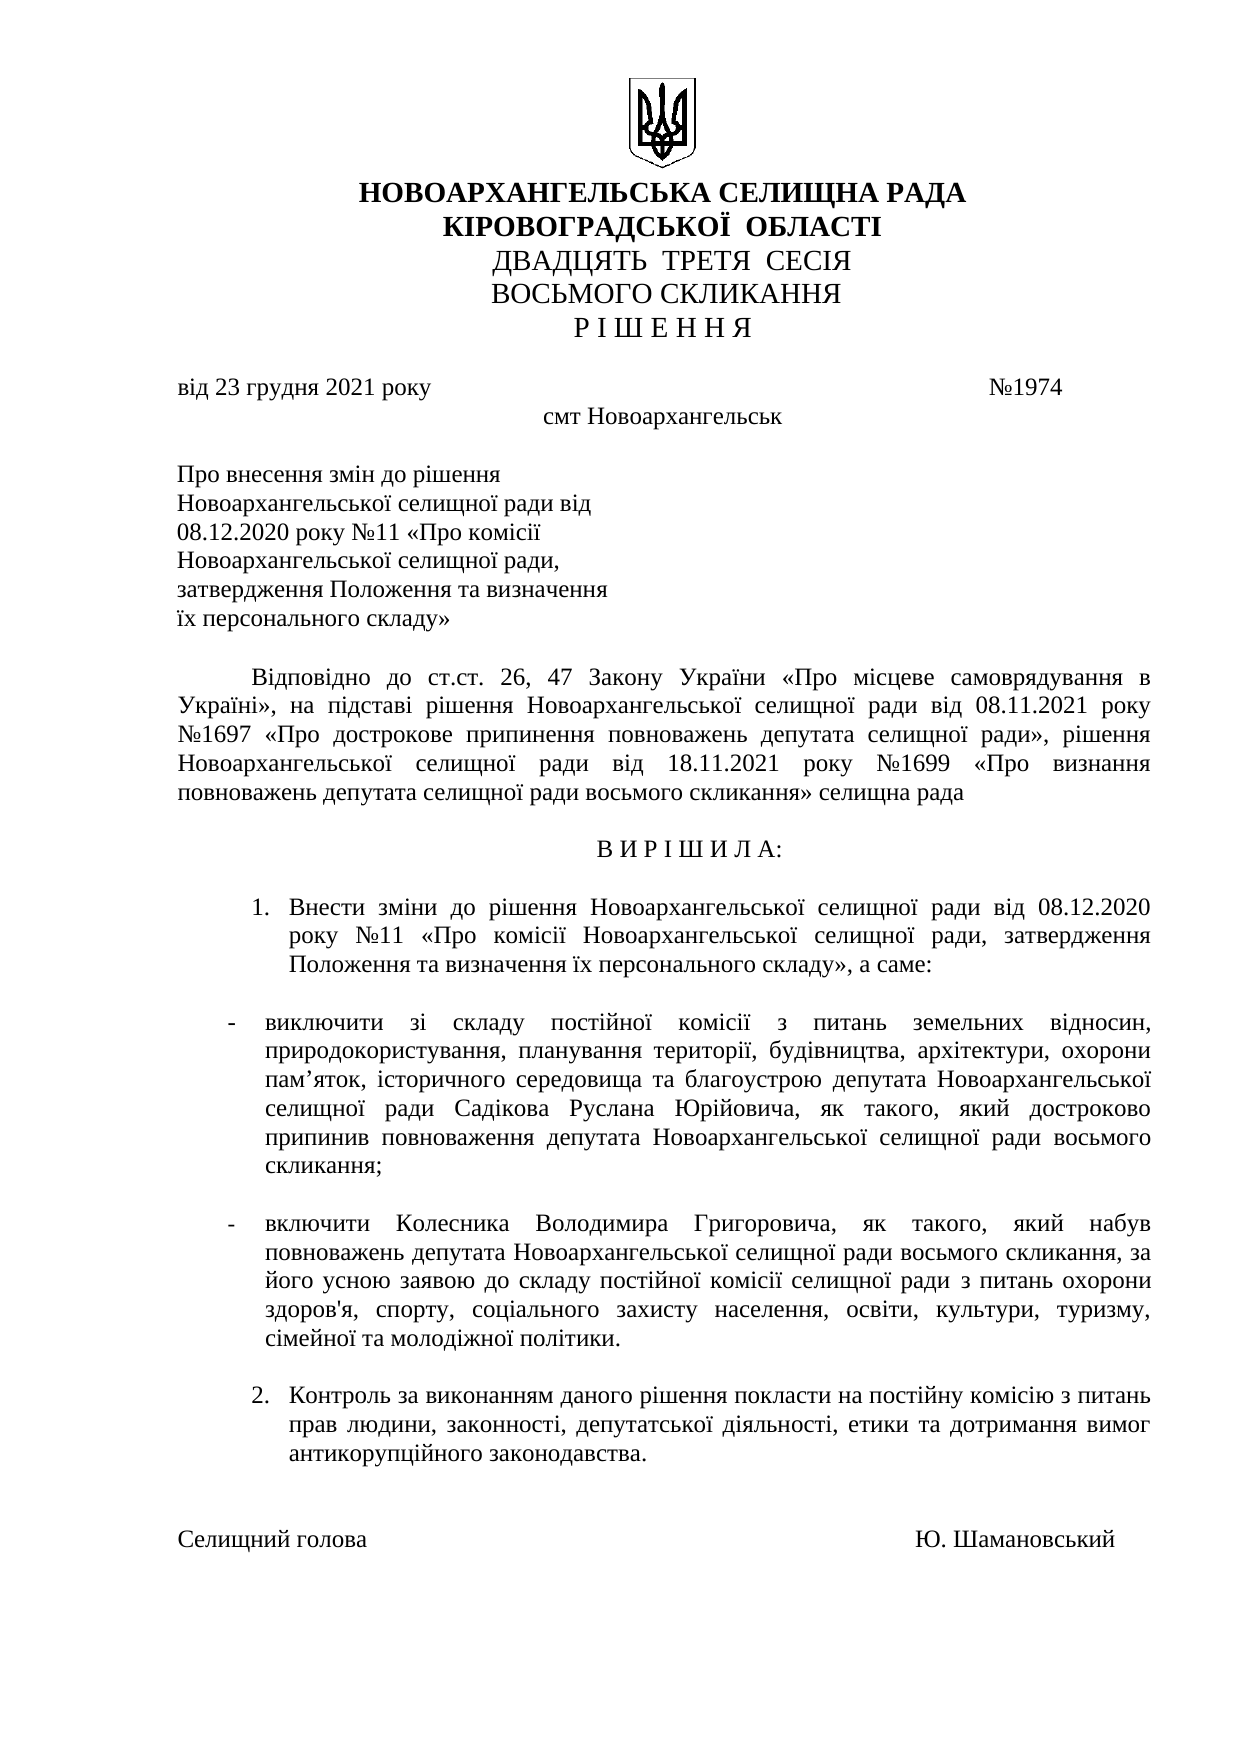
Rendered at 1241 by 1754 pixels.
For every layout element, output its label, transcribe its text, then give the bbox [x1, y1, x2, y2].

list Внести зміни до рішення Новоархангельської селищної ради від 08.12.2020 року №11 «Про комісії Новоархангельської селищної ради, затвердження Положення та визначення їх персонального складу», а саме: [251, 892, 1152, 978]
text ДВАДЦЯТЬ ТРЕТЯ СЕСІЯ [177, 243, 1152, 276]
text ВОСЬМОГО СКЛИКАННЯ [177, 276, 1148, 310]
text Відповідно до ст.ст. 26, 47 Закону України «Про місцеве самоврядування в Україні», на підставі рішення Новоархангельської селищної ради від 08.11.2021 року №1697 «Про дострокове припинення повноважень депутата селищної ради», рішення Новоархангельської селищної ради від 18.11.2021 року №1699 «Про визнання повноважень депутата селищної ради восьмого скликання» селищна рада [177, 662, 1152, 805]
text від 23 грудня 2021 року №1974 [177, 372, 1148, 401]
text Р І Ш Е Н Н Я [177, 310, 1148, 343]
table_header Про внесення змін до рішення Новоархангельської селищної ради від 08.12.2020 року №11 «Про комісії Новоархангельської селищної ради, затвердження Положення та визначення їх персонального складу» [166, 459, 628, 661]
text В И Р І Ш И Л А: [177, 834, 1152, 863]
list Контроль за виконанням даного рішення покласти на постійну комісію з питань прав людини, законності, депутатської діяльності, етики та дотримання вимог антикорупційного законодавства. [251, 1380, 1152, 1467]
list включити Колесника Володимира Григоровича, як такого, який набув повноважень депутата Новоархангельської селищної ради восьмого скликання, за його усною заявою до складу постійної комісії селищної ради з питань охорони здоров'я, спорту, соціального захисту населення, освіти, культури, туризму, сімейної та молодіжної політики. [227, 1208, 1152, 1352]
text КІРОВОГРАДСЬКОЇ ОБЛАСТІ [177, 209, 1148, 243]
text НОВОАРХАНГЕЛЬСЬКА СЕЛИЩНА РАДА [177, 176, 1148, 209]
text Селищний голова Ю. Шамановський [177, 1524, 1152, 1553]
list виключити зі складу постійної комісії з питань земельних відносин, природокористування, планування території, будівництва, архітектури, охорони пам’яток, історичного середовища та благоустрою депутата Новоархангельської селищної ради Садікова Руслана Юрійовича, як такого, який достроково припинив повноваження депутата Новоархангельської селищної ради восьмого скликання; [227, 1007, 1152, 1179]
text смт Новоархангельськ [177, 401, 1148, 429]
picture [622, 74, 703, 175]
